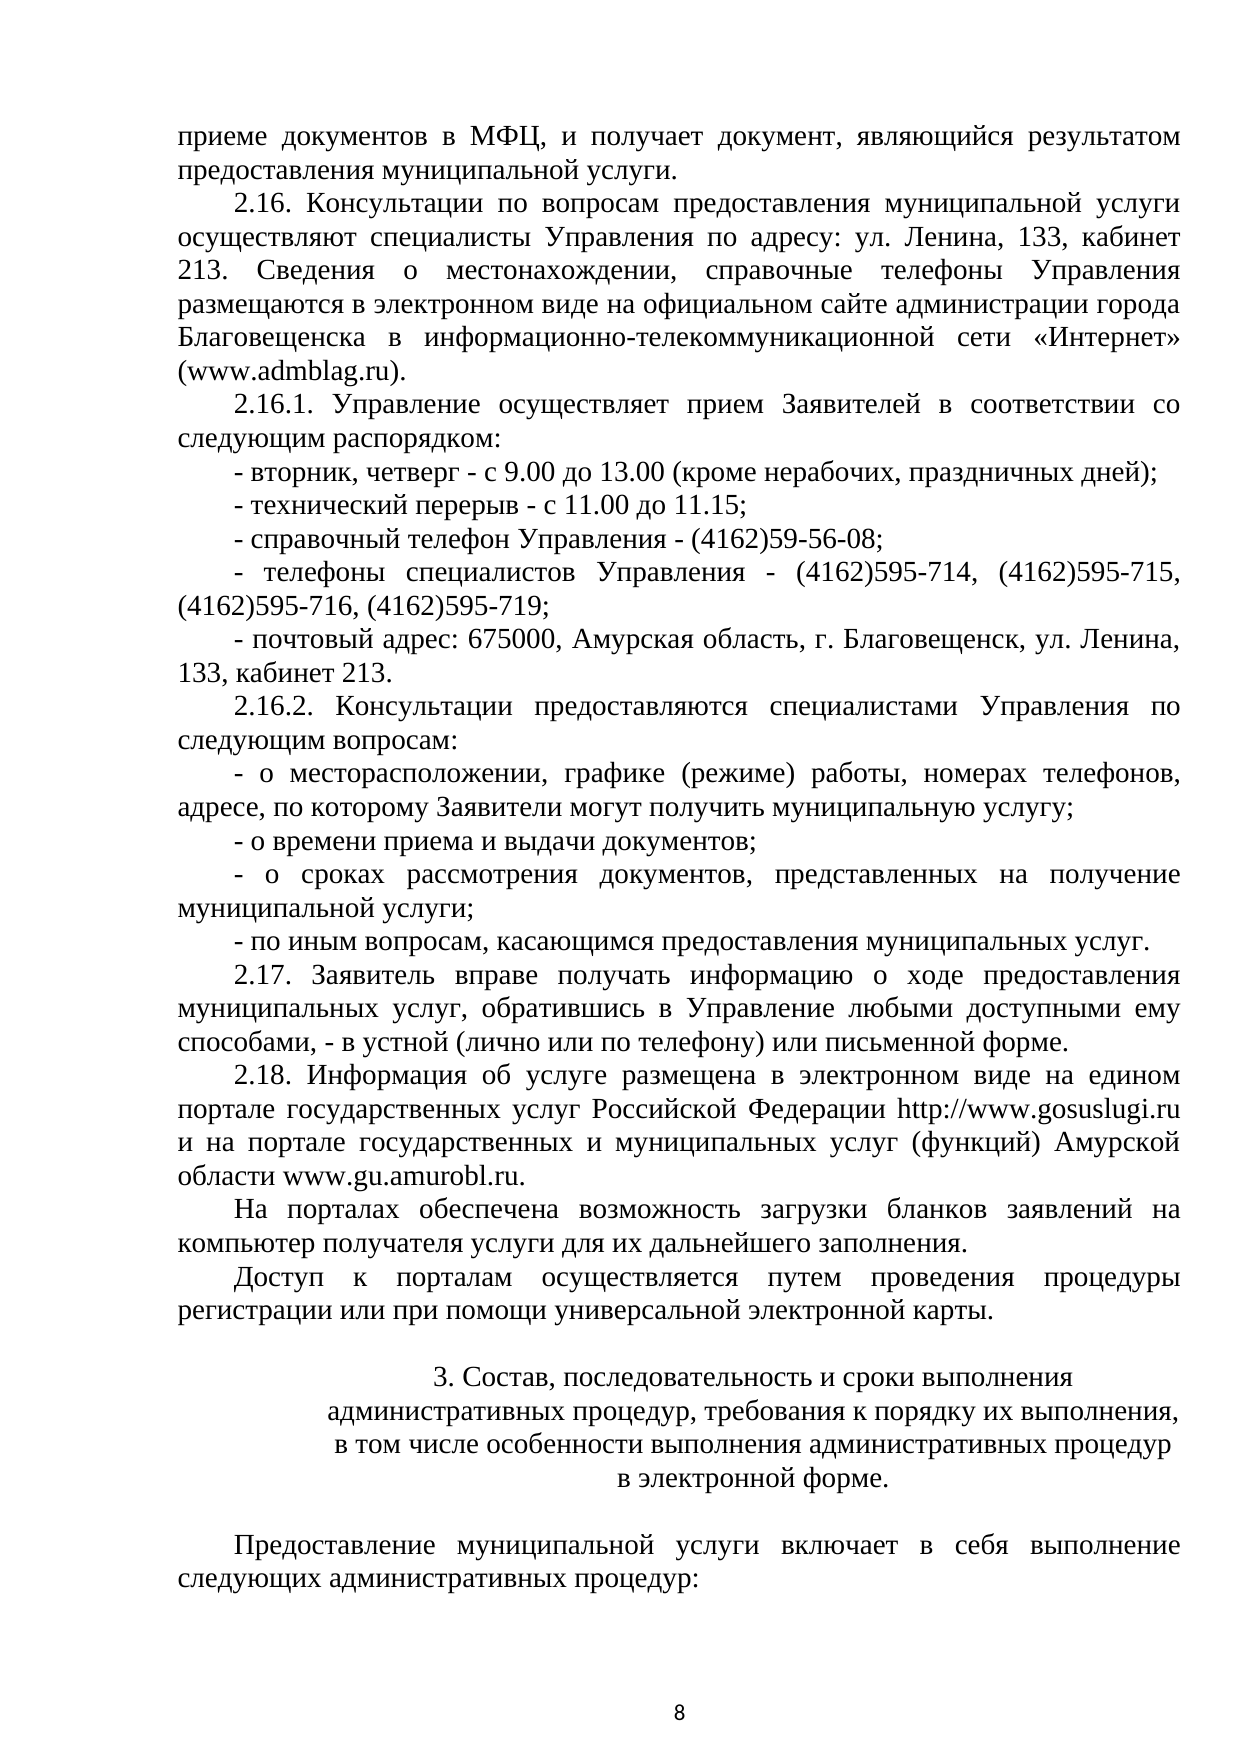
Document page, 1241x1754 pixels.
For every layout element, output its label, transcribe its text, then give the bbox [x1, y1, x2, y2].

text На порталах обеспечена возможность загрузки бланков заявлений на компьютер получателя услуги для их дальнейшего заполнения. [177, 1192, 1181, 1259]
text - телефоны специалистов Управления - (4162)595-714, (4162)595-715, (4162)595-716, (4162)595-719; [177, 554, 1181, 621]
text - по иным вопросам, касающимся предоставления муниципальных услуг. [177, 923, 1181, 957]
text 2.17. Заявитель вправе получать информацию о ходе предоставления муниципальных услуг, обратившись в Управление любыми доступными ему способами, - в устной (лично или по телефону) или письменной форме. [177, 957, 1181, 1057]
text 2.16.1. Управление осуществляет прием Заявителей в соответствии со следующим распорядком: [177, 387, 1181, 454]
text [177, 118, 1181, 185]
text 2.16.2. Консультации предоставляются специалистами Управления по следующим вопросам: [177, 688, 1181, 756]
text 2.18. Информация об услуге размещена в электронном виде на едином портале государственных услуг Российской Федерации http://www.gosuslugi.ru и на портале государственных и муниципальных услуг (функций) Амурской области www.gu.amurobl.ru. [177, 1057, 1181, 1192]
text - о месторасположении, графике (режиме) работы, номерах телефонов, адресе, по которому Заявители могут получить муниципальную услугу; [177, 756, 1181, 823]
text 2.16. Консультации по вопросам предоставления муниципальной услуги осуществляют специалисты Управления по адресу: ул. Ленина, 133, кабинет 213. Сведения о местонахождении, справочные телефоны Управления размещаются в электронном виде на официальном сайте администрации города Благовещенска в информационно-телекоммуникационной сети «Интернет» (www.admblag.ru). [177, 185, 1181, 387]
text 3. Состав, последовательность и сроки выполнения административных процедур, требования к порядку их выполнения, в том числе особенности выполнения административных процедур в электронной форме. [325, 1359, 1181, 1493]
text - технический перерыв - с 11.00 до 11.15; [177, 487, 1181, 521]
text - вторник, четверг - с 9.00 до 13.00 (кроме нерабочих, праздничных дней); [177, 454, 1181, 487]
text Доступ к порталам осуществляется путем проведения процедуры регистрации или при помощи универсальной электронной карты. [177, 1259, 1181, 1326]
text - почтовый адрес: 675000, Амурская область, г. Благовещенск, ул. Ленина, 133, кабинет 213. [177, 621, 1181, 688]
text - о сроках рассмотрения документов, представленных на получение муниципальной услуги; [177, 856, 1181, 923]
text Предоставление муниципальной услуги включает в себя выполнение следующих административных процедур: [177, 1527, 1181, 1594]
text - справочный телефон Управления - (4162)59-56-08; [177, 521, 1181, 554]
text - о времени приема и выдачи документов; [177, 823, 1181, 856]
